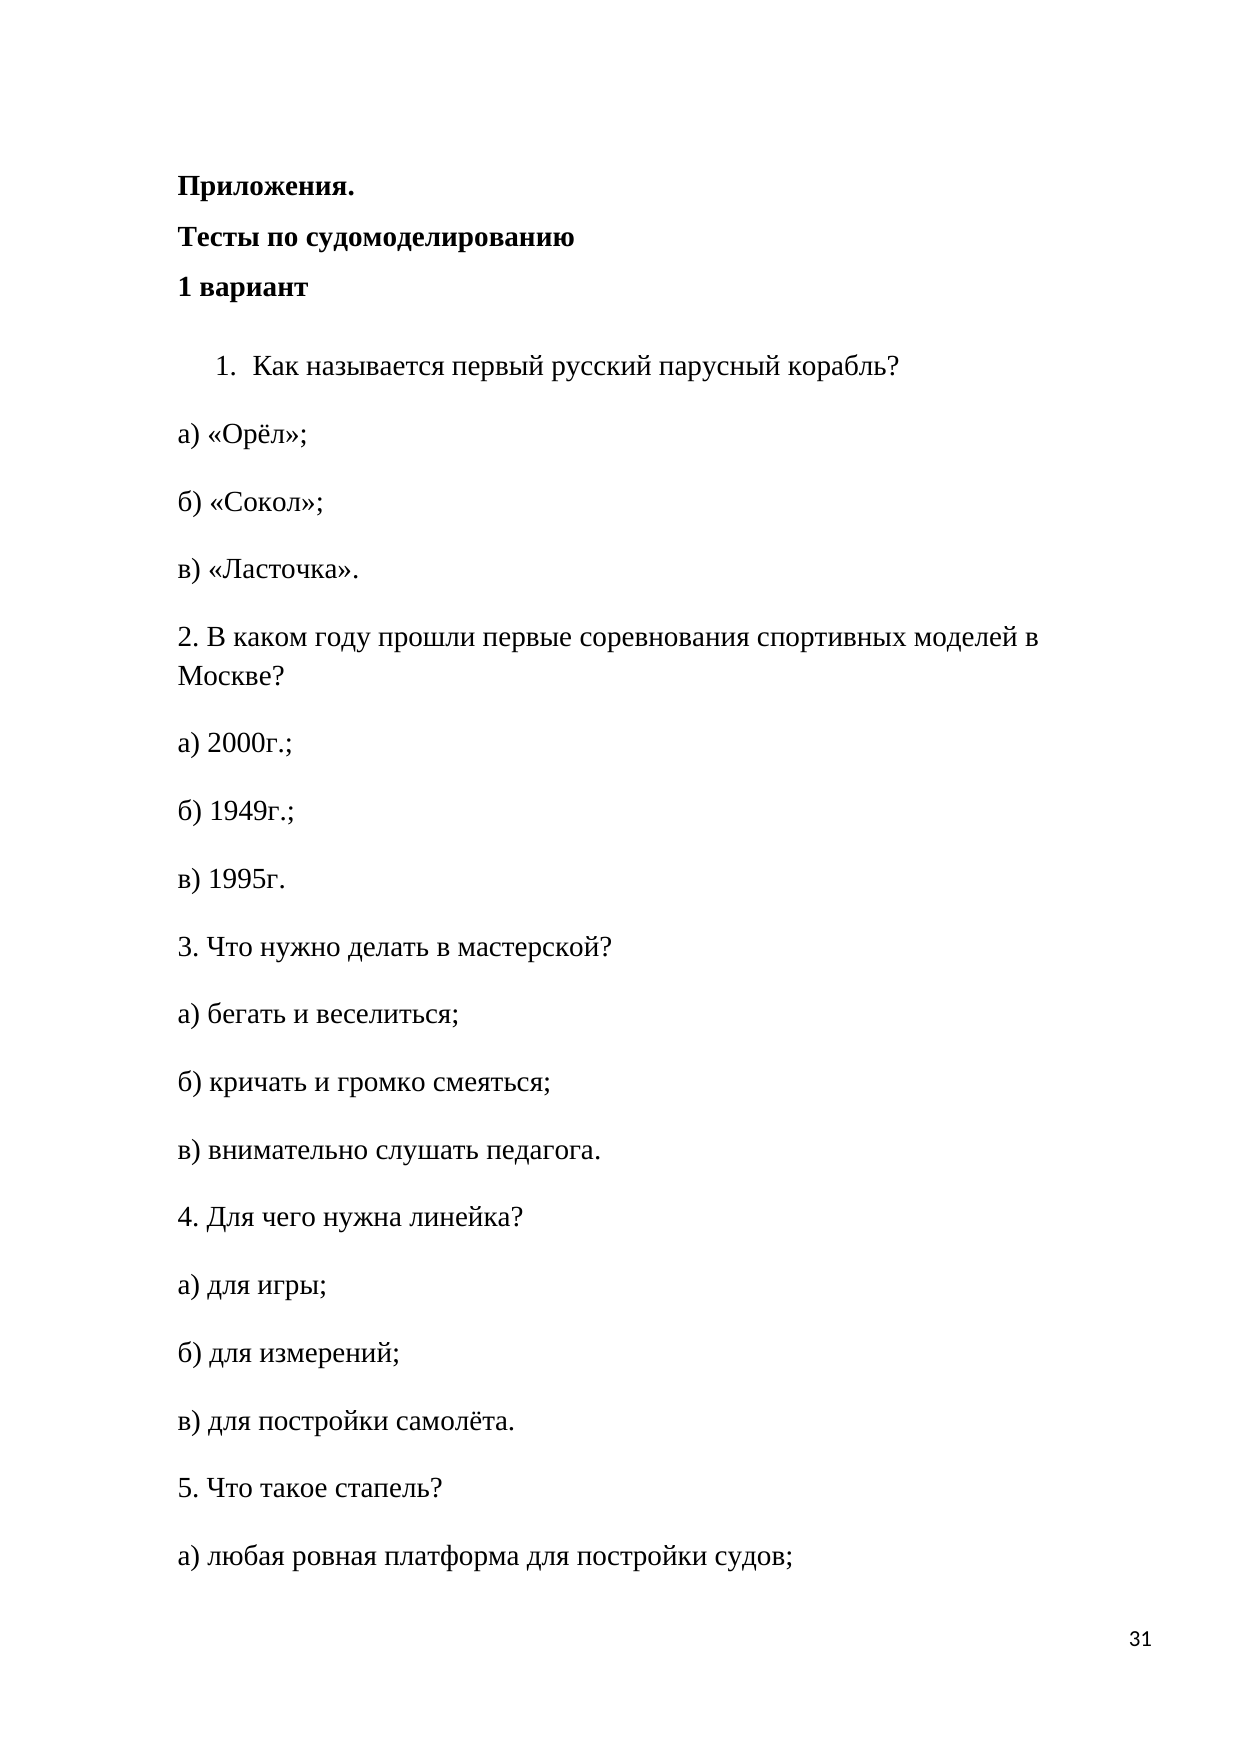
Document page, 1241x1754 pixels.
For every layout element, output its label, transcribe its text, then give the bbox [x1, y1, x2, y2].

text а) «Орёл»; [177, 416, 1152, 450]
text Приложения. [177, 168, 1152, 202]
text в) внимательно слушать педагога. [177, 1132, 1152, 1165]
text б) 1949г.; [177, 793, 1152, 827]
text в) 1995г. [177, 861, 1152, 894]
text 4. Для чего нужна линейка? [177, 1199, 1152, 1233]
text а) для игры; [177, 1267, 1152, 1301]
text в) «Ласточка». [177, 552, 1152, 585]
text б) для измерений; [177, 1335, 1152, 1368]
text 5. Что такое стапель? [177, 1470, 1152, 1504]
text а) 2000г.; [177, 726, 1152, 759]
text а) бегать и веселиться; [177, 996, 1152, 1030]
text в) для постройки самолёта. [177, 1403, 1152, 1436]
text б) «Сокол»; [177, 484, 1152, 517]
text а) любая ровная платформа для постройки судов; [177, 1538, 1152, 1572]
list Как называется первый русский парусный корабль? [215, 348, 1152, 382]
text 2. В каком году прошли первые соревнования спортивных моделей в Москве? [177, 619, 1152, 691]
text 3. Что нужно делать в мастерской? [177, 929, 1152, 962]
text б) кричать и громко смеяться; [177, 1064, 1152, 1098]
text 1 вариант [177, 269, 1152, 303]
text Тесты по судомоделированию [177, 219, 1152, 252]
